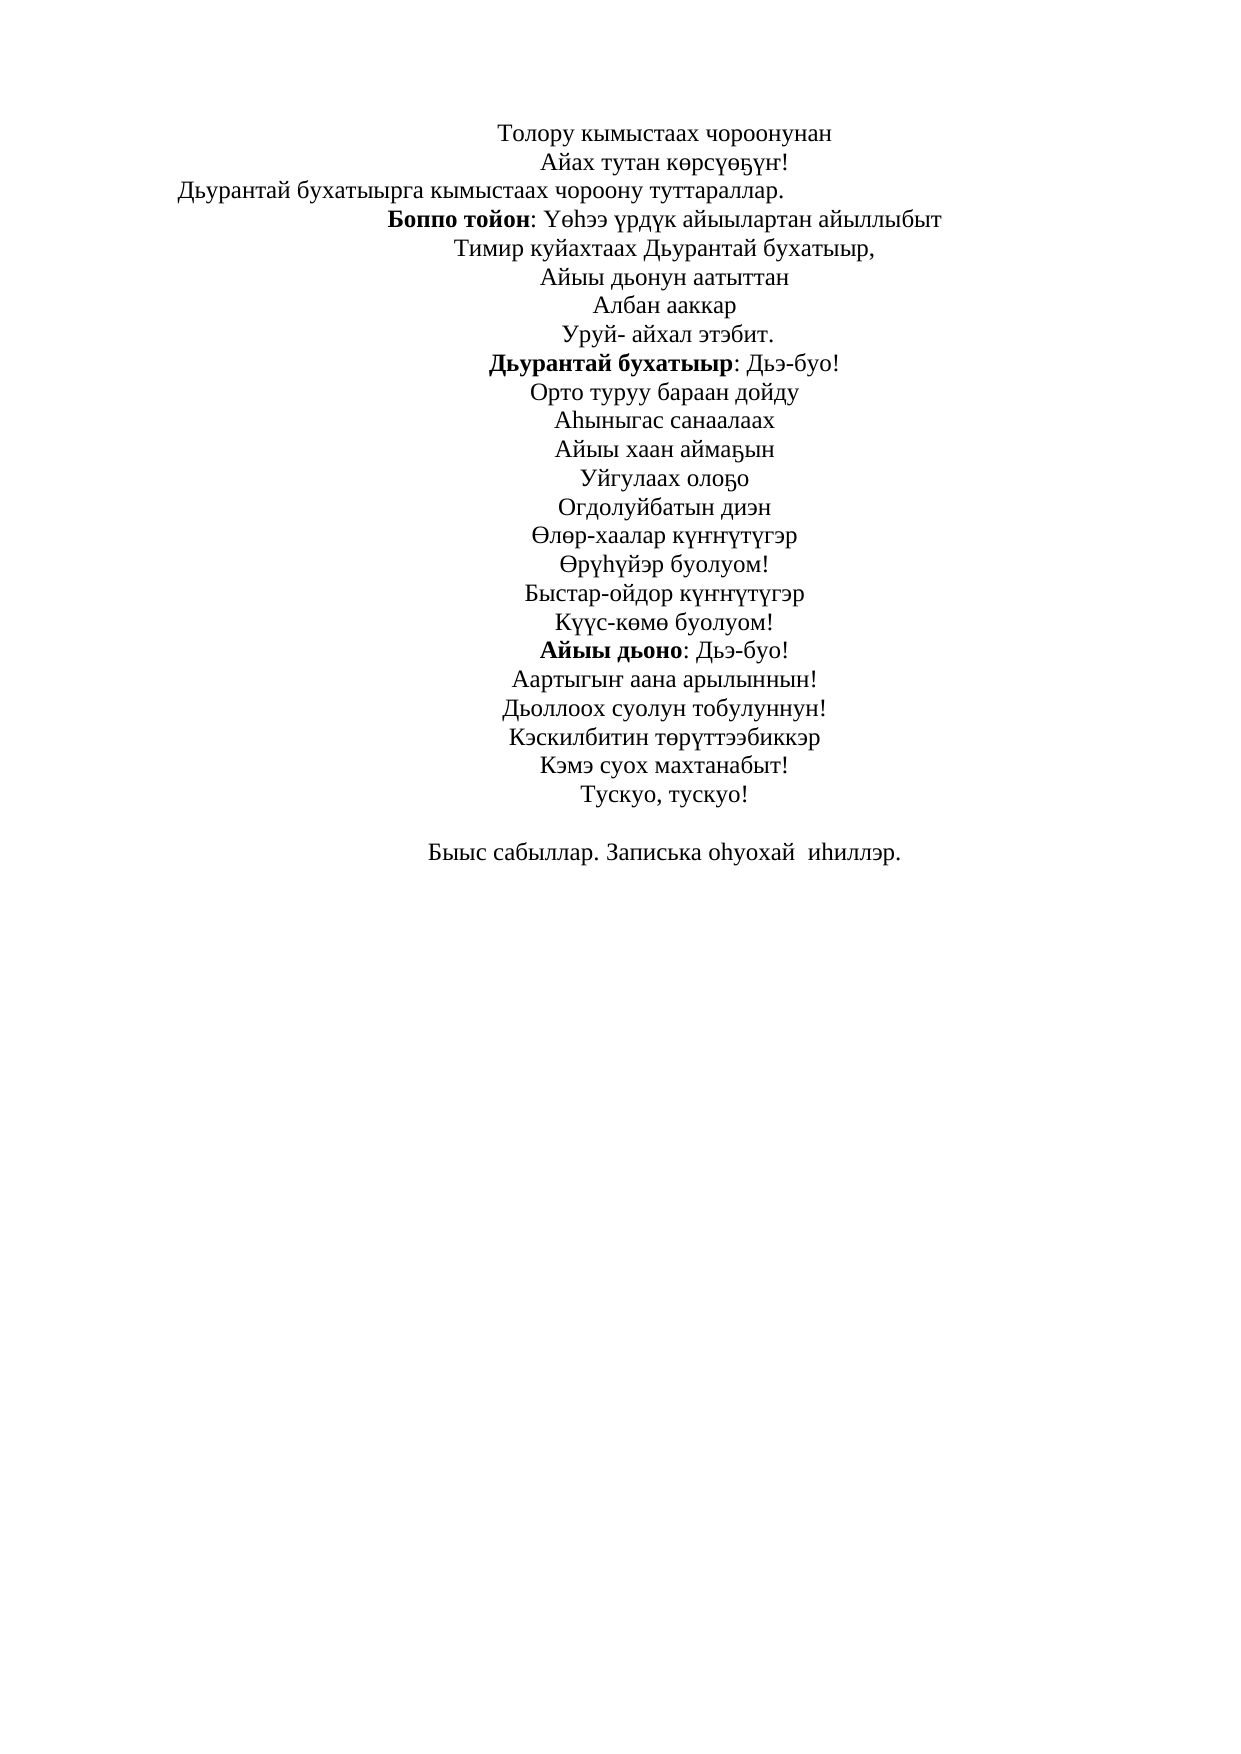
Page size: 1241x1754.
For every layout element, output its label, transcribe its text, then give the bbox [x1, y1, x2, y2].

text Айыы хаан аймаҕын [177, 434, 1152, 463]
text Айах тутан көрсүөҕүҥ! [177, 147, 1152, 176]
text Күүс-көмө буолуом! [177, 607, 1152, 636]
text Уруй- айхал этэбит. [177, 319, 1152, 348]
text Тускуо, тускуо! [177, 779, 1152, 808]
text Быыс сабыллар. Записька оһуохай иһиллэр. [177, 837, 1152, 866]
text Тимир куйахтаах Дьурантай бухатыыр, [177, 233, 1152, 262]
text Огдолуйбатын диэн [177, 492, 1152, 521]
text Орто туруу бараан дойду [177, 377, 1152, 406]
text Дьурантай бухатыырга кымыстаах чороону туттараллар. [177, 176, 1152, 204]
text Кэскилбитин төрүттээбиккэр [177, 722, 1152, 751]
text Аартыгыҥ аана арылыннын! [177, 664, 1152, 693]
text Уйгулаах олоҕо [177, 463, 1152, 492]
text Быстар-ойдор күҥҥүтүгэр [177, 578, 1152, 607]
text Албан ааккар [177, 291, 1152, 319]
text Кэмэ суох махтанабыт! [177, 751, 1152, 779]
text Аһыныгас санаалаах [177, 406, 1152, 434]
text Боппо тойон: Үөһээ үрдүк айыылартан айыллыбыт [177, 204, 1152, 233]
text Айыы дьоно: Дьэ-буо! [177, 636, 1152, 664]
text Айыы дьонун аатыттан [177, 262, 1152, 291]
text Дьурантай бухатыыр: Дьэ-буо! [177, 348, 1152, 377]
text Дьоллоох суолун тобулуннун! [177, 693, 1152, 722]
text Толору кымыстаах чороонунан [177, 118, 1152, 147]
text Өрүһүйэр буолуом! [177, 549, 1152, 578]
text Өлөр-хаалар күҥҥүтүгэр [177, 521, 1152, 549]
